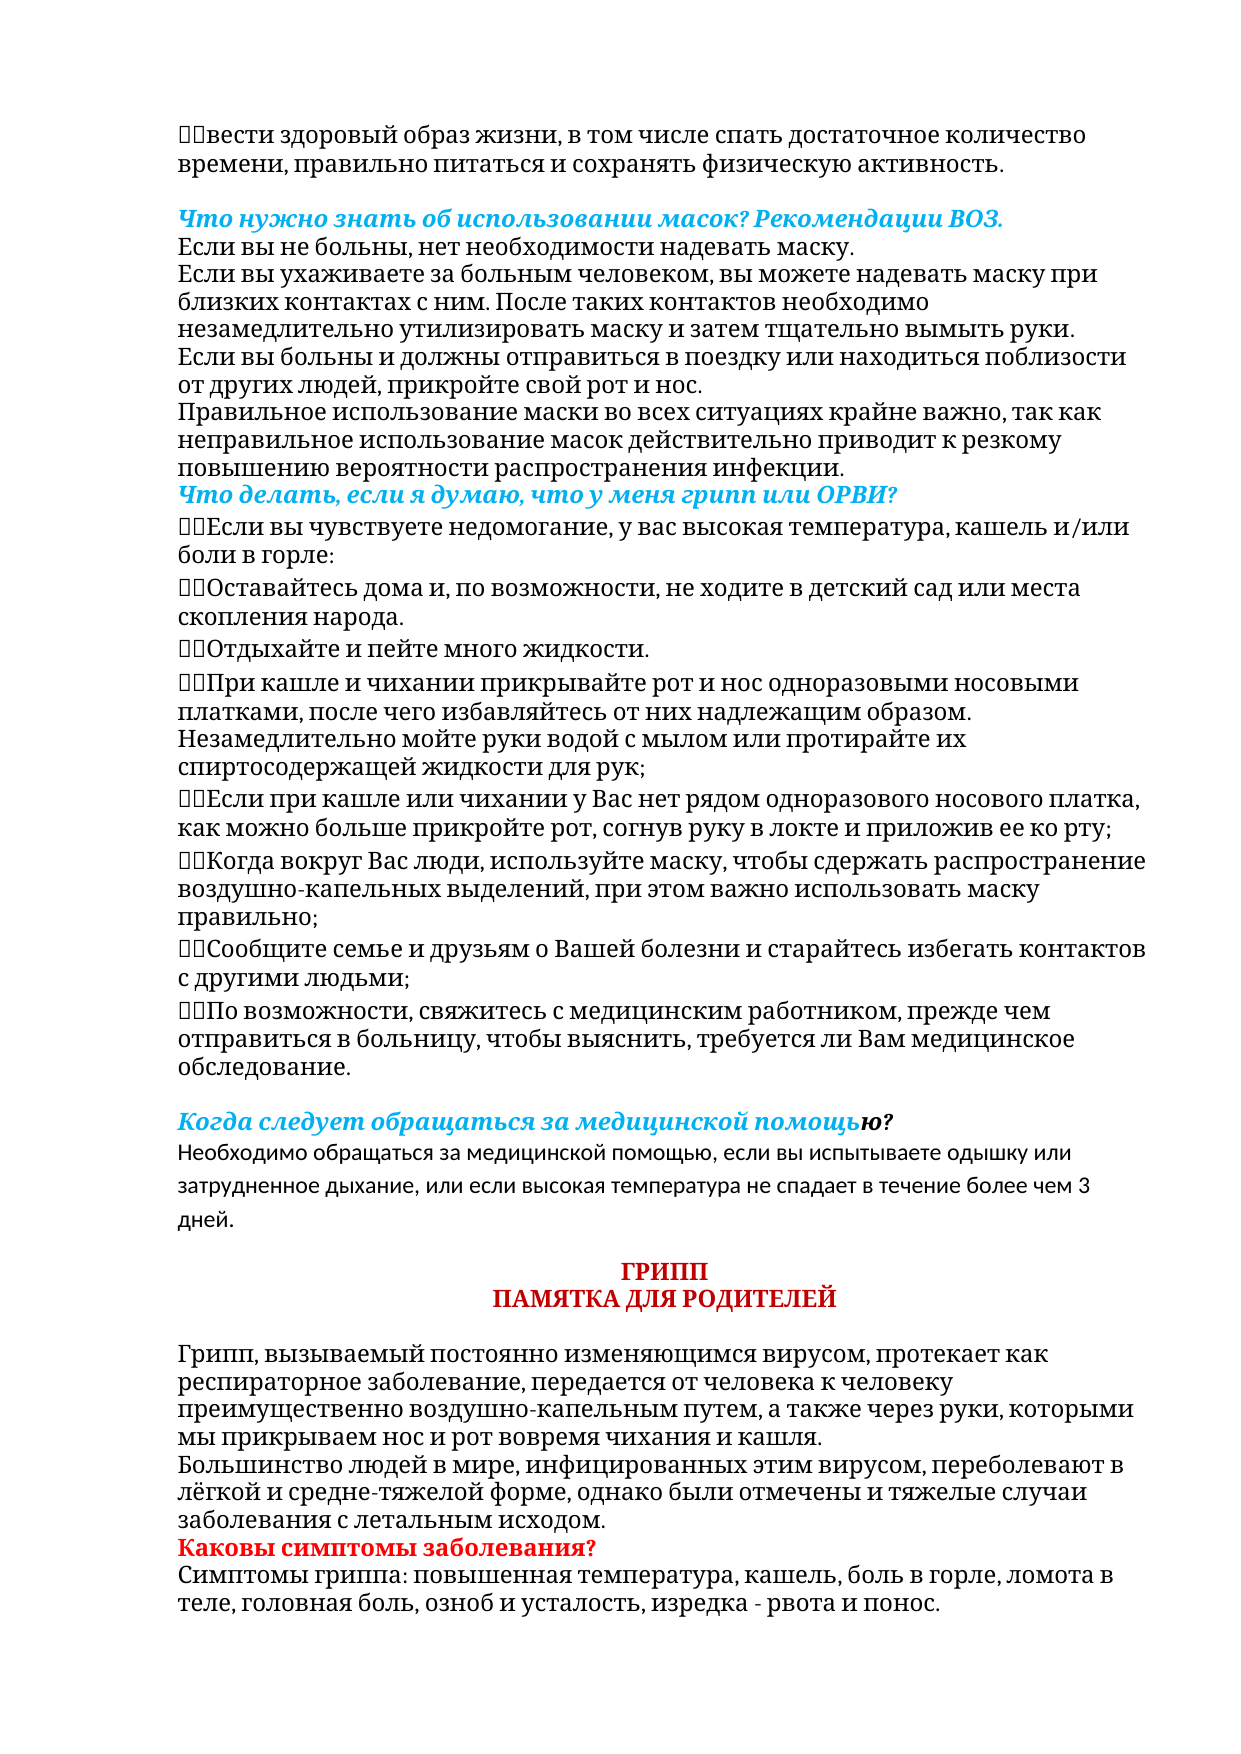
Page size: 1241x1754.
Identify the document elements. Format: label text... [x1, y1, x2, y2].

text Если вы чувствуете недомогание, у вас высокая температура, кашель и/или боли в горле: [177, 509, 1152, 570]
text По возможности, свяжитесь с медицинским работником, прежде чем отправиться в больницу, чтобы выяснить, требуется ли Вам медицинское обследование. [177, 993, 1152, 1081]
text Что делать, если я думаю, что у меня грипп или ОРВИ? [177, 482, 1152, 509]
text Когда следует обращаться за медицинской помощью? [177, 1109, 1152, 1137]
text Если вы больны и должны отправиться в поездку или находиться поблизости от других людей, прикройте свой рот и нос. [177, 344, 1152, 399]
text Сообщите семье и друзьям о Вашей болезни и старайтесь избегать контактов с другими людьми; [177, 932, 1152, 992]
text Большинство людей в мире, инфицированных этим вирусом, переболевают в лёгкой и средне-тяжелой форме, однако были отмечены и тяжелые случаи заболевания с летальным исходом. [177, 1452, 1152, 1534]
text Если вы не больны, нет необходимости надевать маску. [177, 233, 1152, 261]
text Грипп, вызываемый постоянно изменяющимся вирусом, протекает как респираторное заболевание, передается от человека к человеку преимущественно воздушно-капельным путем, а также через руки, которыми мы прикрываем нос и рот вовремя чихания и кашля. [177, 1341, 1152, 1452]
text ПАМЯТКА ДЛЯ РОДИТЕЛЕЙ [177, 1286, 1152, 1313]
text Отдыхайте и пейте много жидкости. [177, 632, 1152, 665]
text Что нужно знать об использовании масок? Рекомендации ВОЗ. [177, 206, 1152, 233]
text ГРИПП [177, 1258, 1152, 1286]
text Когда вокруг Вас люди, используйте маску, чтобы сдержать распространение воздушно-капельных выделений, при этом важно использовать маску правильно; [177, 843, 1152, 931]
text При кашле и чихании прикрывайте рот и нос одноразовыми носовыми платками, после чего избавляйтесь от них надлежащим образом. Незамедлительно мойте руки водой с мылом или протирайте их спиртосодержащей жидкости для рук; [177, 666, 1152, 781]
text Если при кашле или чихании у Вас нет рядом одноразового носового платка, как можно больше прикройте рот, согнув руку в локте и приложив ее ко рту; [177, 782, 1152, 842]
text Каковы симптомы заболевания? [177, 1534, 1152, 1562]
text Если вы ухаживаете за больным человеком, вы можете надевать маску при близких контактах с ним. После таких контактов необходимо незамедлительно утилизировать маску и затем тщательно вымыть руки. [177, 261, 1152, 344]
text Оставайтесь дома и, по возможности, не ходите в детский сад или места скопления народа. [177, 571, 1152, 631]
text Правильное использование маски во всех ситуациях крайне важно, так как неправильное использование масок действительно приводит к резкому повышению вероятности распространения инфекции. [177, 399, 1152, 482]
text вести здоровый образ жизни, в том числе спать достаточное количество времени, правильно питаться и сохранять физическую активность. [177, 118, 1152, 178]
text Необходимо обращаться за медицинской помощью, если вы испытываете одышку или затрудненное дыхание, или если высокая температура не спадает в течение более чем 3 дней. [177, 1137, 1152, 1233]
text Симптомы гриппа: повышенная температура, кашель, боль в горле, ломота в теле, головная боль, озноб и усталость, изредка - рвота и понос. [177, 1562, 1152, 1617]
